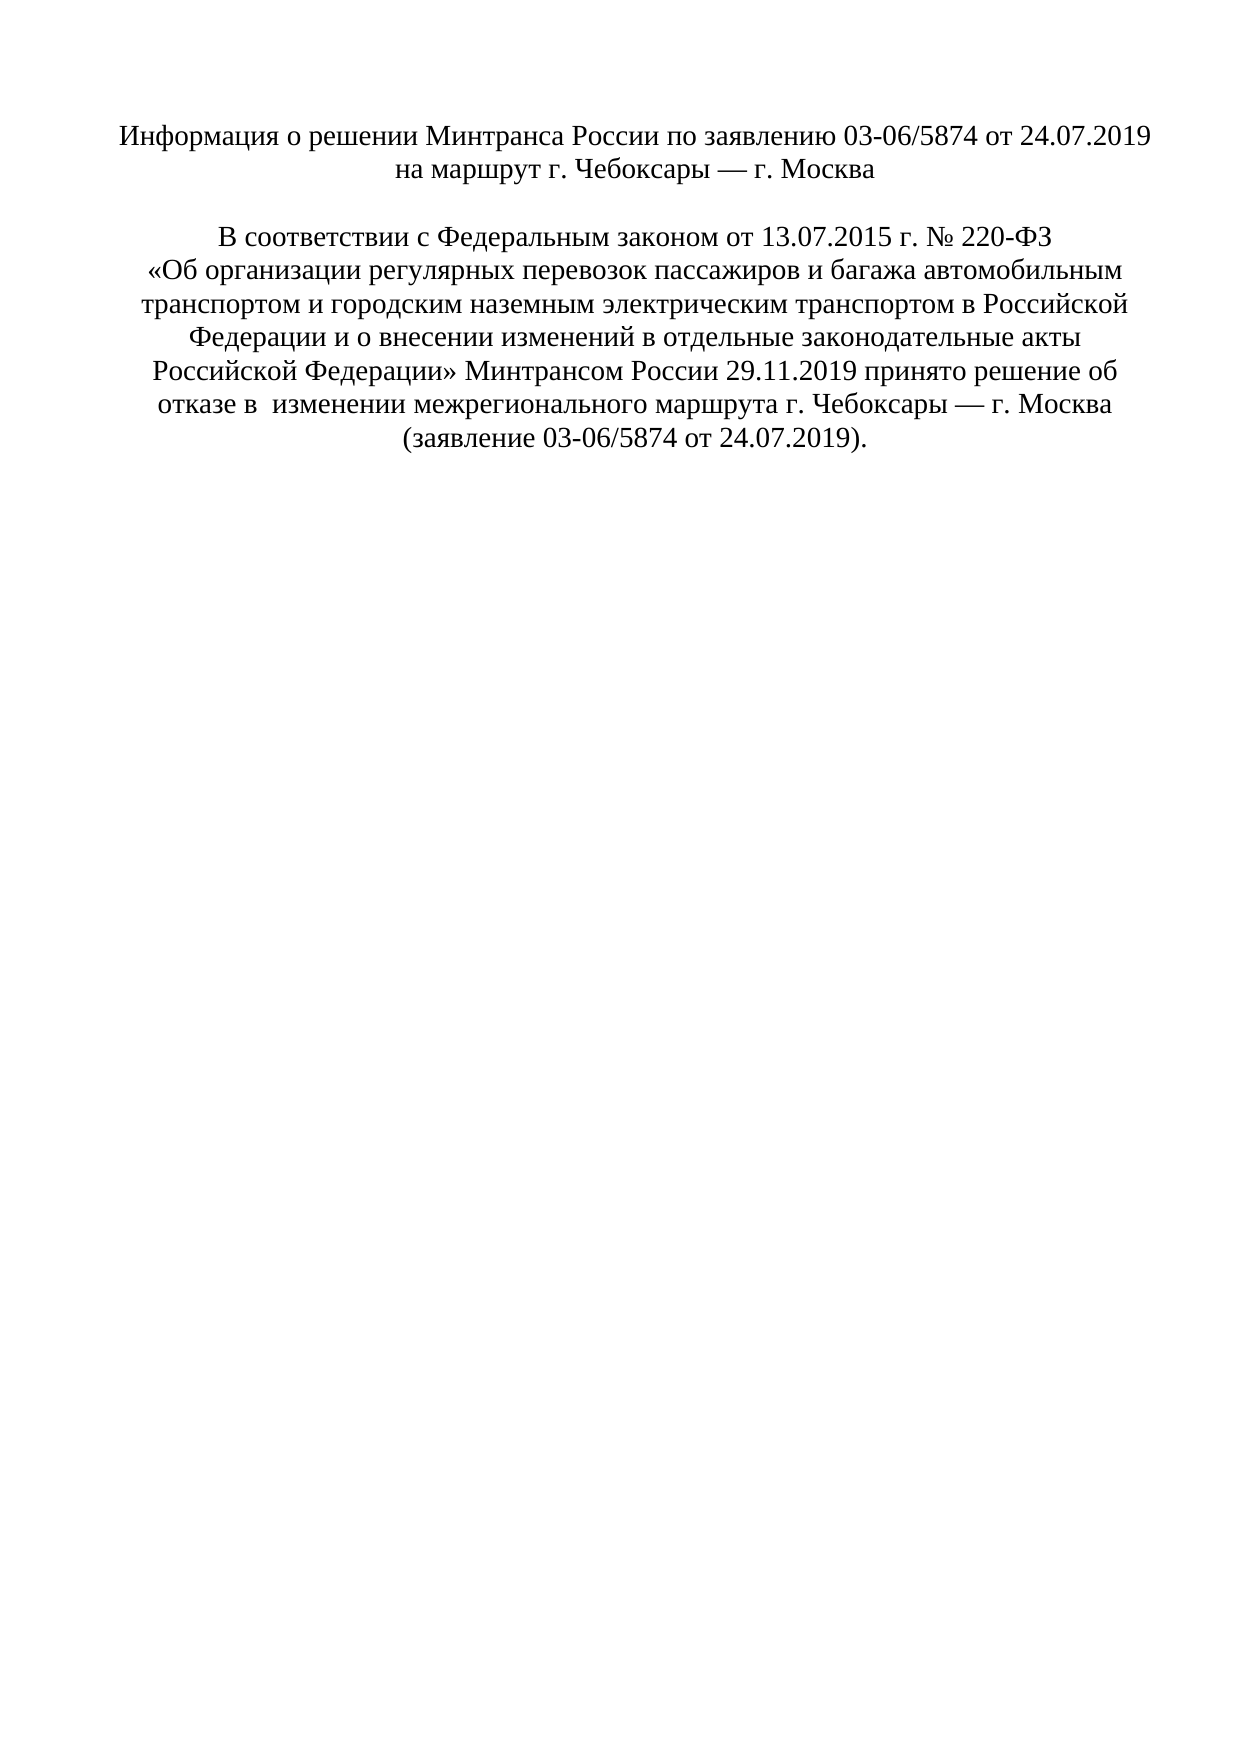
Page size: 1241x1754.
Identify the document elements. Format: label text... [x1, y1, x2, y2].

text В соответствии с Федеральным законом от 13.07.2015 г. № 220-ФЗ «Об организации регулярных перевозок пассажиров и багажа автомобильным транспортом и городским наземным электрическим транспортом в Российской Федерации и о внесении изменений в отдельные законодательные акты Российской Федерации» Минтрансом России 29.11.2019 принято решение об отказе в изменении межрегионального маршрута г. Чебоксары — г. Москва (заявление 03-06/5874 от 24.07.2019). [118, 219, 1152, 453]
text Информация о решении Минтранса России по заявлению 03-06/5874 от 24.07.2019 на маршрут г. Чебоксары — г. Москва [118, 118, 1152, 185]
